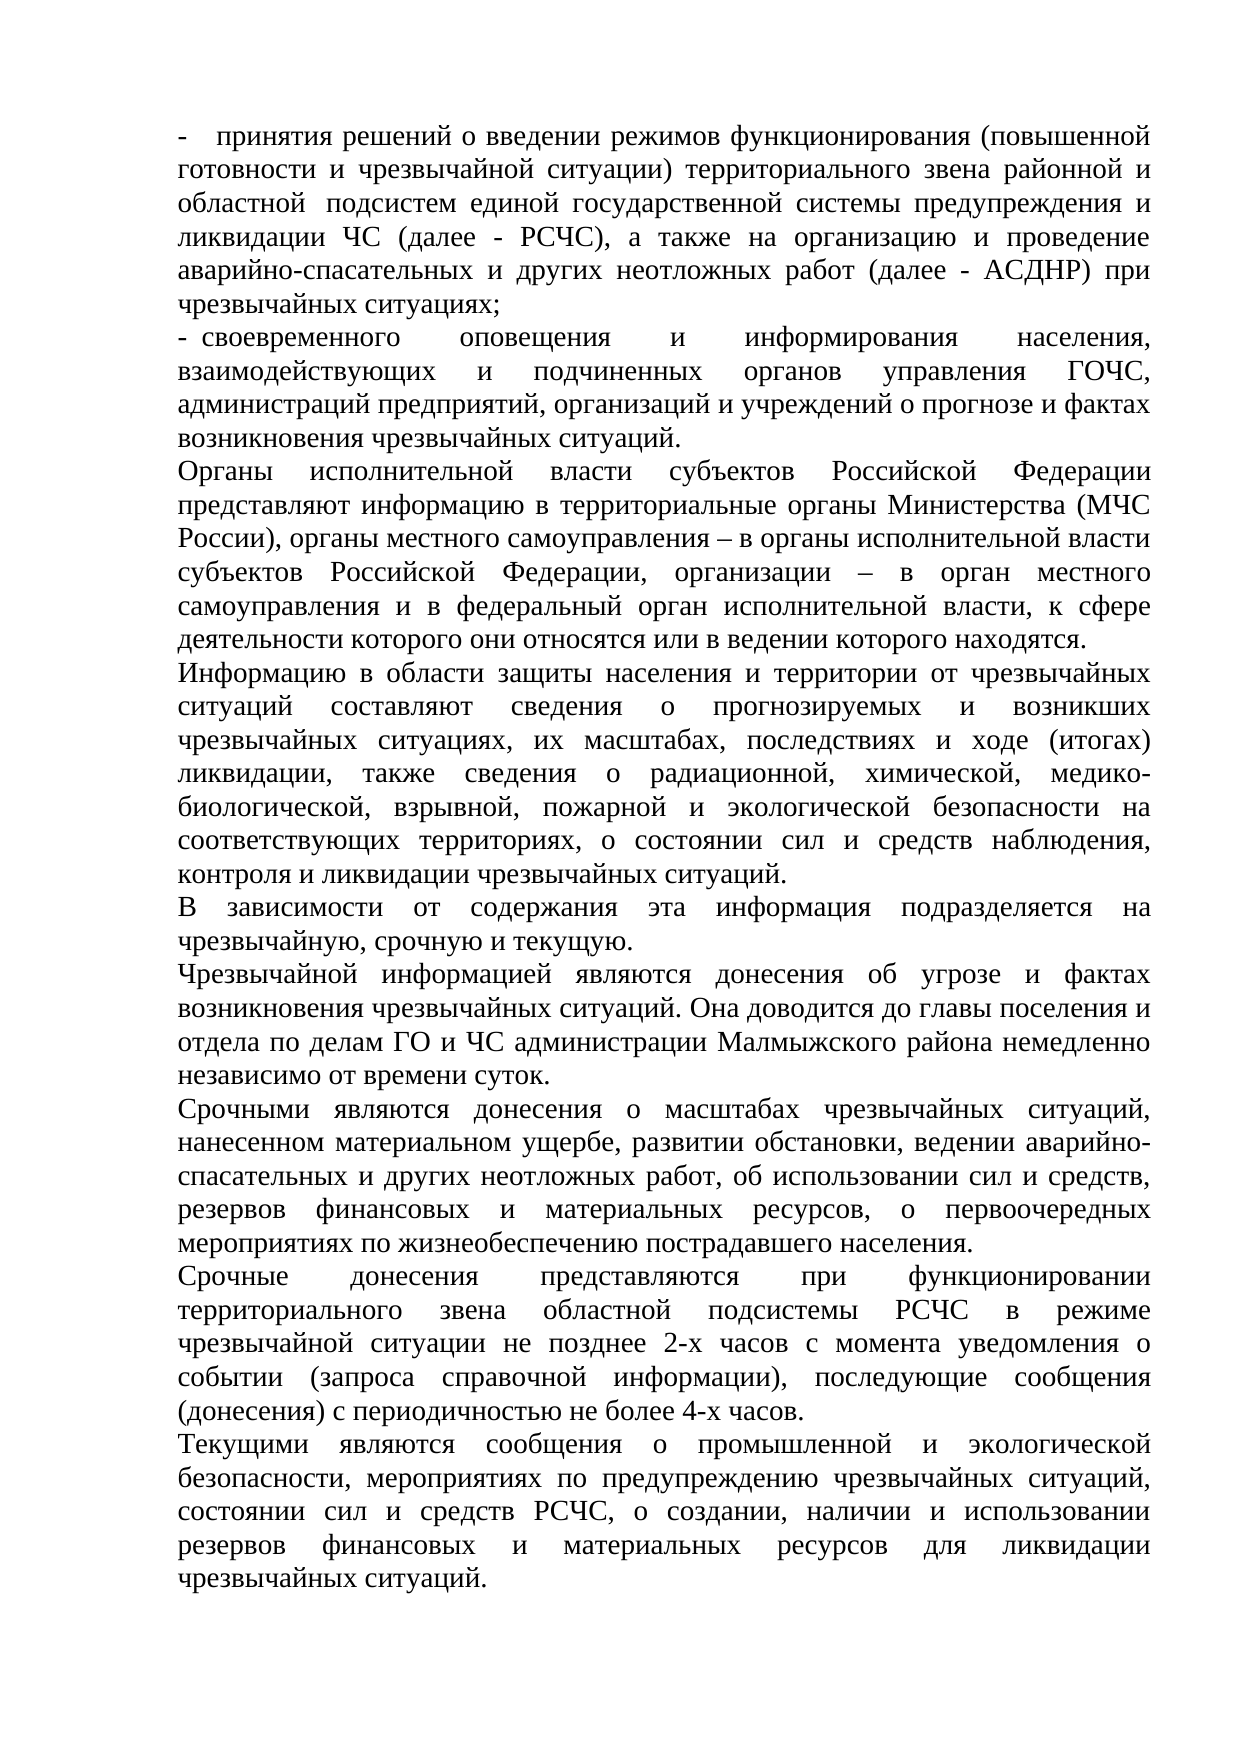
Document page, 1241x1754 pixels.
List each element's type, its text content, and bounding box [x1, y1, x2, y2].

text Информацию в области защиты населения и территории от чрезвычайных ситуаций составляют сведения о прогнозируемых и возникших чрезвычайных ситуациях, их масштабах, последствиях и ходе (итогах) ликвидации, также сведения о радиационной, химической, медико-биологической, взрывной, пожарной и экологической безопасности на соответствующих территориях, о состоянии сил и средств наблюдения, контроля и ликвидации чрезвычайных ситуаций. [177, 655, 1152, 889]
text Текущими являются сообщения о промышленной и экологической безопасности, мероприятиях по предупреждению чрезвычайных ситуаций, состоянии сил и средств РСЧС, о создании, наличии и использовании резервов финансовых и материальных ресурсов для ликвидации чрезвычайных ситуаций. [177, 1426, 1152, 1594]
text - своевременного оповещения и информирования населения, взаимодействующих и подчиненных органов управления ГОЧС, администраций предприятий, организаций и учреждений о прогнозе и фактах возникновения чрезвычайных ситуаций. [177, 319, 1152, 453]
text Срочными являются донесения о масштабах чрезвычайных ситуаций, нанесенном материальном ущербе, развитии обстановки, ведении аварийно-спасательных и других неотложных работ, об использовании сил и средств, резервов финансовых и материальных ресурсов, о первоочередных мероприятиях по жизнеобеспечению пострадавшего населения. [177, 1091, 1152, 1258]
text - принятия решений о введении режимов функционирования (повышенной готовности и чрезвычайной ситуации) территориального звена районной и областной подсистем единой государственной системы предупреждения и ликвидации ЧС (далее - РСЧС), а также на организацию и проведение аварийно-спасательных и других неотложных работ (далее - АСДНР) при чрезвычайных ситуациях; [177, 118, 1152, 319]
text В зависимости от содержания эта информация подразделяется на чрезвычайную, срочную и текущую. [177, 889, 1152, 957]
text Органы исполнительной власти субъектов Российской Федерации представляют информацию в территориальные органы Министерства (МЧС России), органы местного самоуправления – в органы исполнительной власти субъектов Российской Федерации, организации – в орган местного самоуправления и в федеральный орган исполнительной власти, к сфере деятельности которого они относятся или в ведении которого находятся. [177, 453, 1152, 655]
text Срочные донесения представляются при функционировании территориального звена областной подсистемы РСЧС в режиме чрезвычайной ситуации не позднее 2-х часов с момента уведомления о событии (запроса справочной информации), последующие сообщения (донесения) с периодичностью не более 4-х часов. [177, 1258, 1152, 1426]
text Чрезвычайной информацией являются донесения об угрозе и фактах возникновения чрезвычайных ситуаций. Она доводится до главы поселения и отдела по делам ГО и ЧС администрации Малмыжского района немедленно независимо от времени суток. [177, 957, 1152, 1091]
